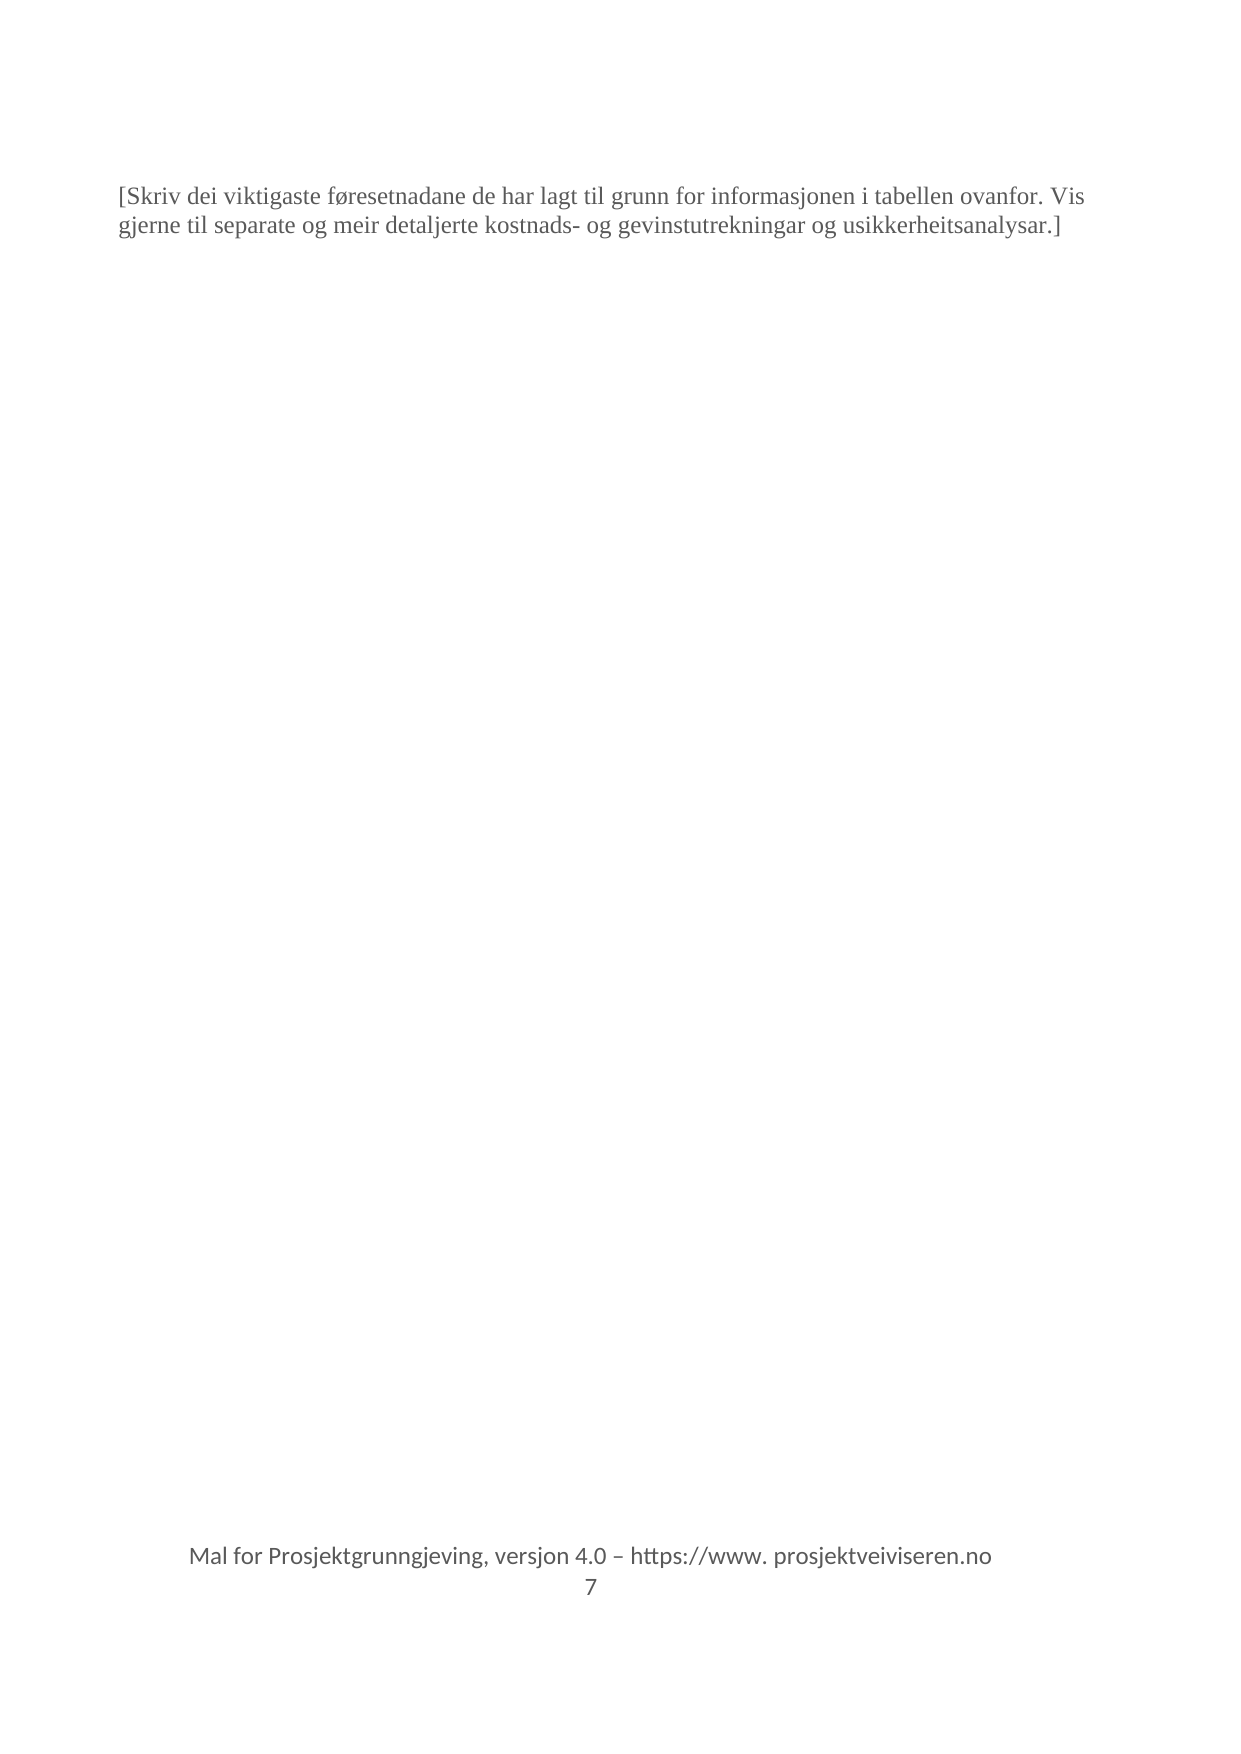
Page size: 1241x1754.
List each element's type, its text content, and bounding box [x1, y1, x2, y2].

text [Skriv dei viktigaste føresetnadane de har lagt til grunn for informasjonen i tabellen ovanfor. Vis gjerne til separate og meir detaljerte kostnads- og gevinstutrekningar og usikkerheitsanalysar.] [118, 181, 1107, 239]
